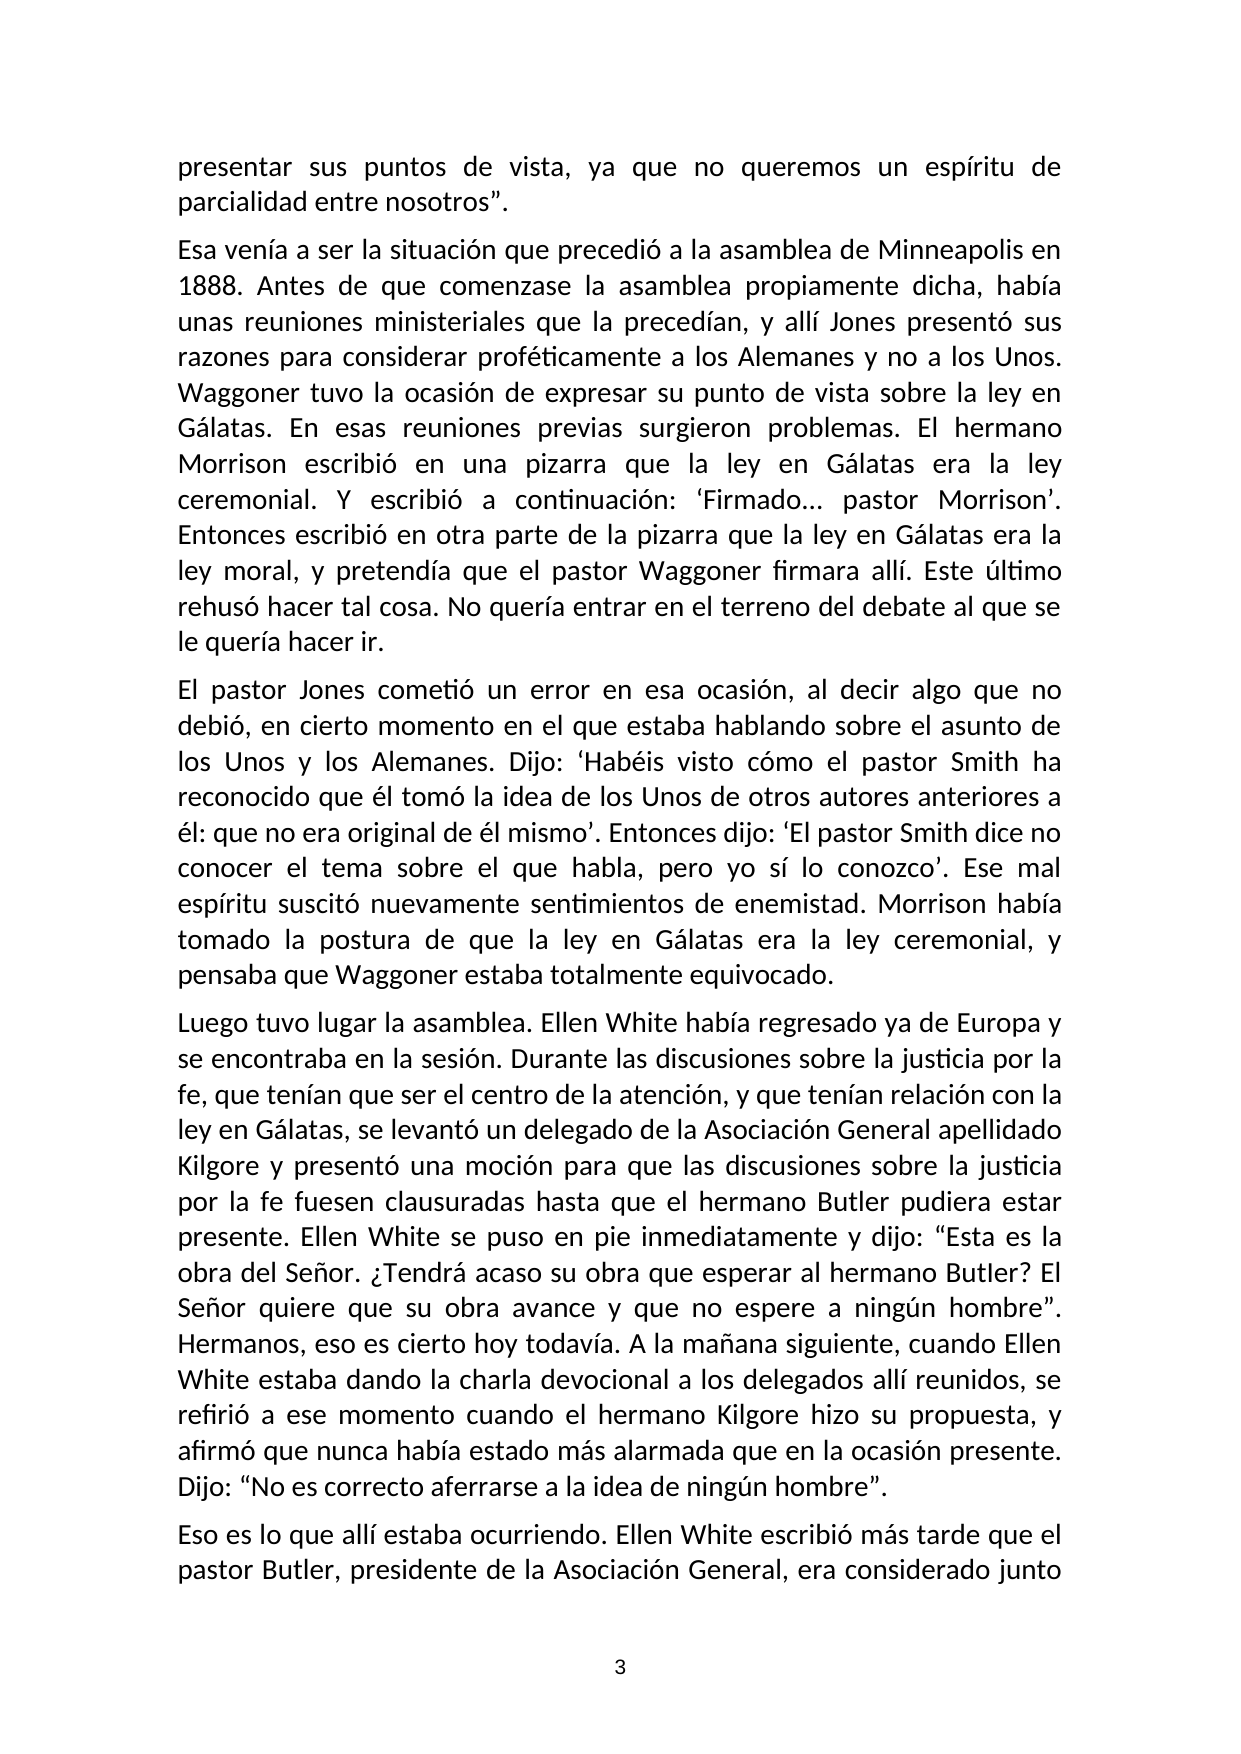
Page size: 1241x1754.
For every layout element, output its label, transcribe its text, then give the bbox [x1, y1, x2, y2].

text Luego tuvo lugar la asamblea. Ellen White había regresado ya de Europa y se encontraba en la sesión. Durante las discusiones sobre la justicia por la fe, que tenían que ser el centro de la atención, y que tenían relación con la ley en Gálatas, se levantó un delegado de la Asociación General apellidado Kilgore y presentó una moción para que las discusiones sobre la justicia por la fe fuesen clausuradas hasta que el hermano Butler pudiera estar presente. Ellen White se puso en pie inmediatamente y dijo: “Esta es la obra del Señor. ¿Tendrá acaso su obra que esperar al hermano ButIer? El Señor quiere que su obra avance y que no espere a ningún hombre”. Hermanos, eso es cierto hoy todavía. A la mañana siguiente, cuando Ellen White estaba dando la charla devocional a los delegados allí reunidos, se refirió a ese momento cuando el hermano Kilgore hizo su propuesta, y afirmó que nunca había estado más alarmada que en la ocasión presente. Dijo: “No es correcto aferrarse a la idea de ningún hombre”. [177, 1004, 1063, 1503]
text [177, 148, 1063, 219]
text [177, 1516, 1063, 1587]
text Esa venía a ser la situación que precedió a la asamblea de Minneapolis en 1888. Antes de que comenzase la asamblea propiamente dicha, había unas reuniones ministeriales que la precedían, y allí Jones presentó sus razones para considerar proféticamente a los Alemanes y no a los Unos. Waggoner tuvo la ocasión de expresar su punto de vista sobre la ley en Gálatas. En esas reuniones previas surgieron problemas. El hermano Morrison escribió en una pizarra que la ley en Gálatas era la ley ceremonial. Y escribió a continuación: ‘Firmado... pastor Morrison’. Entonces escribió en otra parte de la pizarra que la ley en Gálatas era la ley moral, y pretendía que el pastor Waggoner firmara allí. Este último rehusó hacer tal cosa. No quería entrar en el terreno del debate al que se le quería hacer ir. [177, 231, 1063, 659]
text El pastor Jones cometió un error en esa ocasión, al decir algo que no debió, en cierto momento en el que estaba hablando sobre el asunto de los Unos y los Alemanes. Dijo: ‘Habéis visto cómo el pastor Smith ha reconocido que él tomó la idea de los Unos de otros autores anteriores a él: que no era original de él mismo’. Entonces dijo: ‘El pastor Smith dice no conocer el tema sobre el que habla, pero yo sí lo conozco’. Ese mal espíritu suscitó nuevamente sentimientos de enemistad. Morrison había tomado la postura de que la ley en Gálatas era la ley ceremonial, y pensaba que Waggoner estaba totalmente equivocado. [177, 671, 1063, 992]
